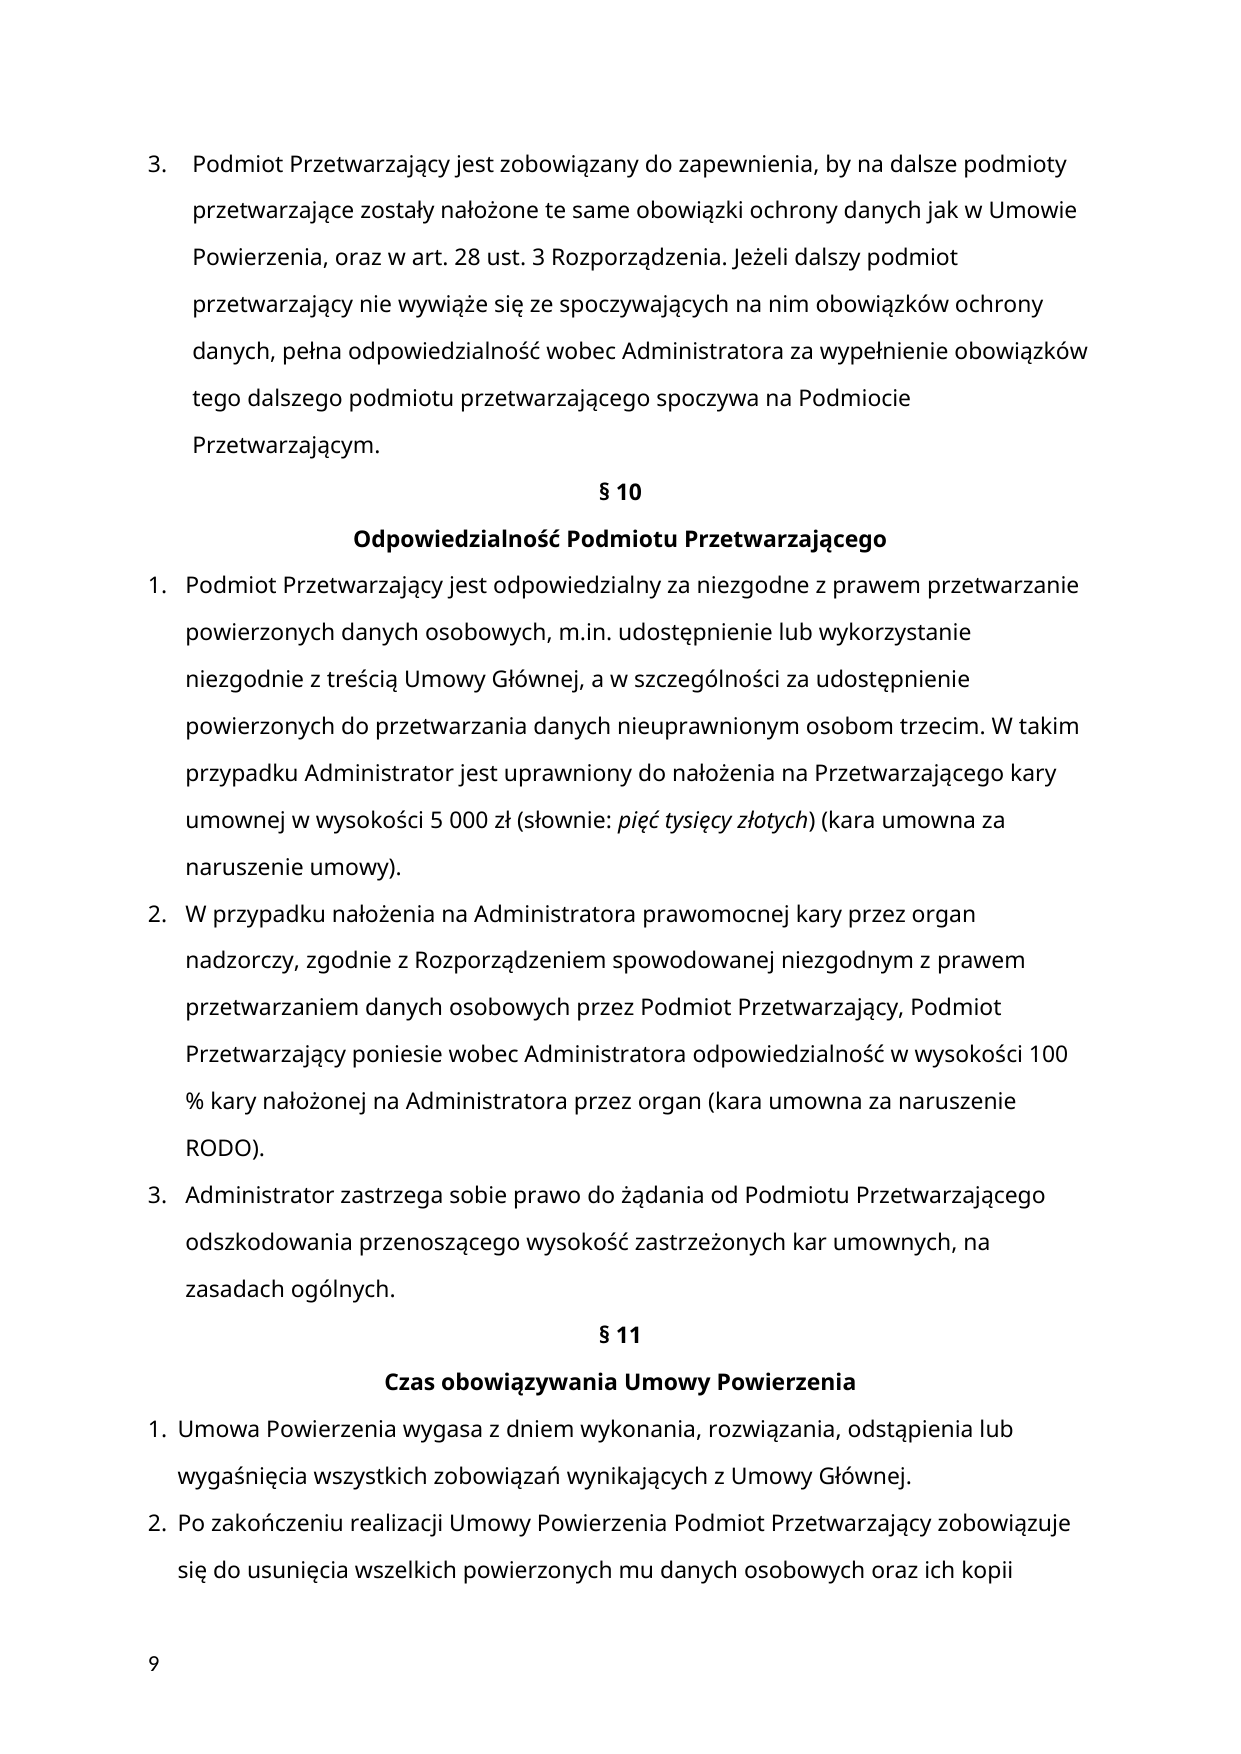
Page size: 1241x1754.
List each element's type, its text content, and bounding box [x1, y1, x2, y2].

text § 11 [148, 1319, 1093, 1351]
list Podmiot Przetwarzający jest zobowiązany do zapewnienia, by na dalsze podmioty przetwarzające zostały nałożone te same obowiązki ochrony danych jak w Umowie Powierzenia, oraz w art. 28 ust. 3 Rozporządzenia. Jeżeli dalszy podmiot przetwarzający nie wywiąże się ze spoczywających na nim obowiązków ochrony danych, pełna odpowiedzialność wobec Administratora za wypełnienie obowiązków tego dalszego podmiotu przetwarzającego spoczywa na Podmiocie Przetwarzającym. [148, 148, 1093, 460]
text Odpowiedzialność Podmiotu Przetwarzającego [148, 523, 1093, 554]
list Podmiot Przetwarzający jest odpowiedzialny za niezgodne z prawem przetwarzanie powierzonych danych osobowych, m.in. udostępnienie lub wykorzystanie niezgodnie z treścią Umowy Głównej, a w szczególności za udostępnienie powierzonych do przetwarzania danych nieuprawnionym osobom trzecim. W takim przypadku Administrator jest uprawniony do nałożenia na Przetwarzającego kary umownej w wysokości 5 000 zł (słownie: pięć tysięcy złotych) (kara umowna za naruszenie umowy). [148, 569, 1093, 882]
list W przypadku nałożenia na Administratora prawomocnej kary przez organ nadzorczy, zgodnie z Rozporządzeniem spowodowanej niezgodnym z prawem przetwarzaniem danych osobowych przez Podmiot Przetwarzający, Podmiot Przetwarzający poniesie wobec Administratora odpowiedzialność w wysokości 100 % kary nałożonej na Administratora przez organ (kara umowna za naruszenie RODO). [148, 898, 1093, 1163]
text § 10 [148, 476, 1093, 507]
text Czas obowiązywania Umowy Powierzenia [148, 1366, 1093, 1398]
list Administrator zastrzega sobie prawo do żądania od Podmiotu Przetwarzającego odszkodowania przenoszącego wysokość zastrzeżonych kar umownych, na zasadach ogólnych. [148, 1179, 1093, 1304]
list Umowa Powierzenia wygasa z dniem wykonania, rozwiązania, odstąpienia lub wygaśnięcia wszystkich zobowiązań wynikających z Umowy Głównej. [148, 1413, 1093, 1491]
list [148, 1507, 1093, 1585]
